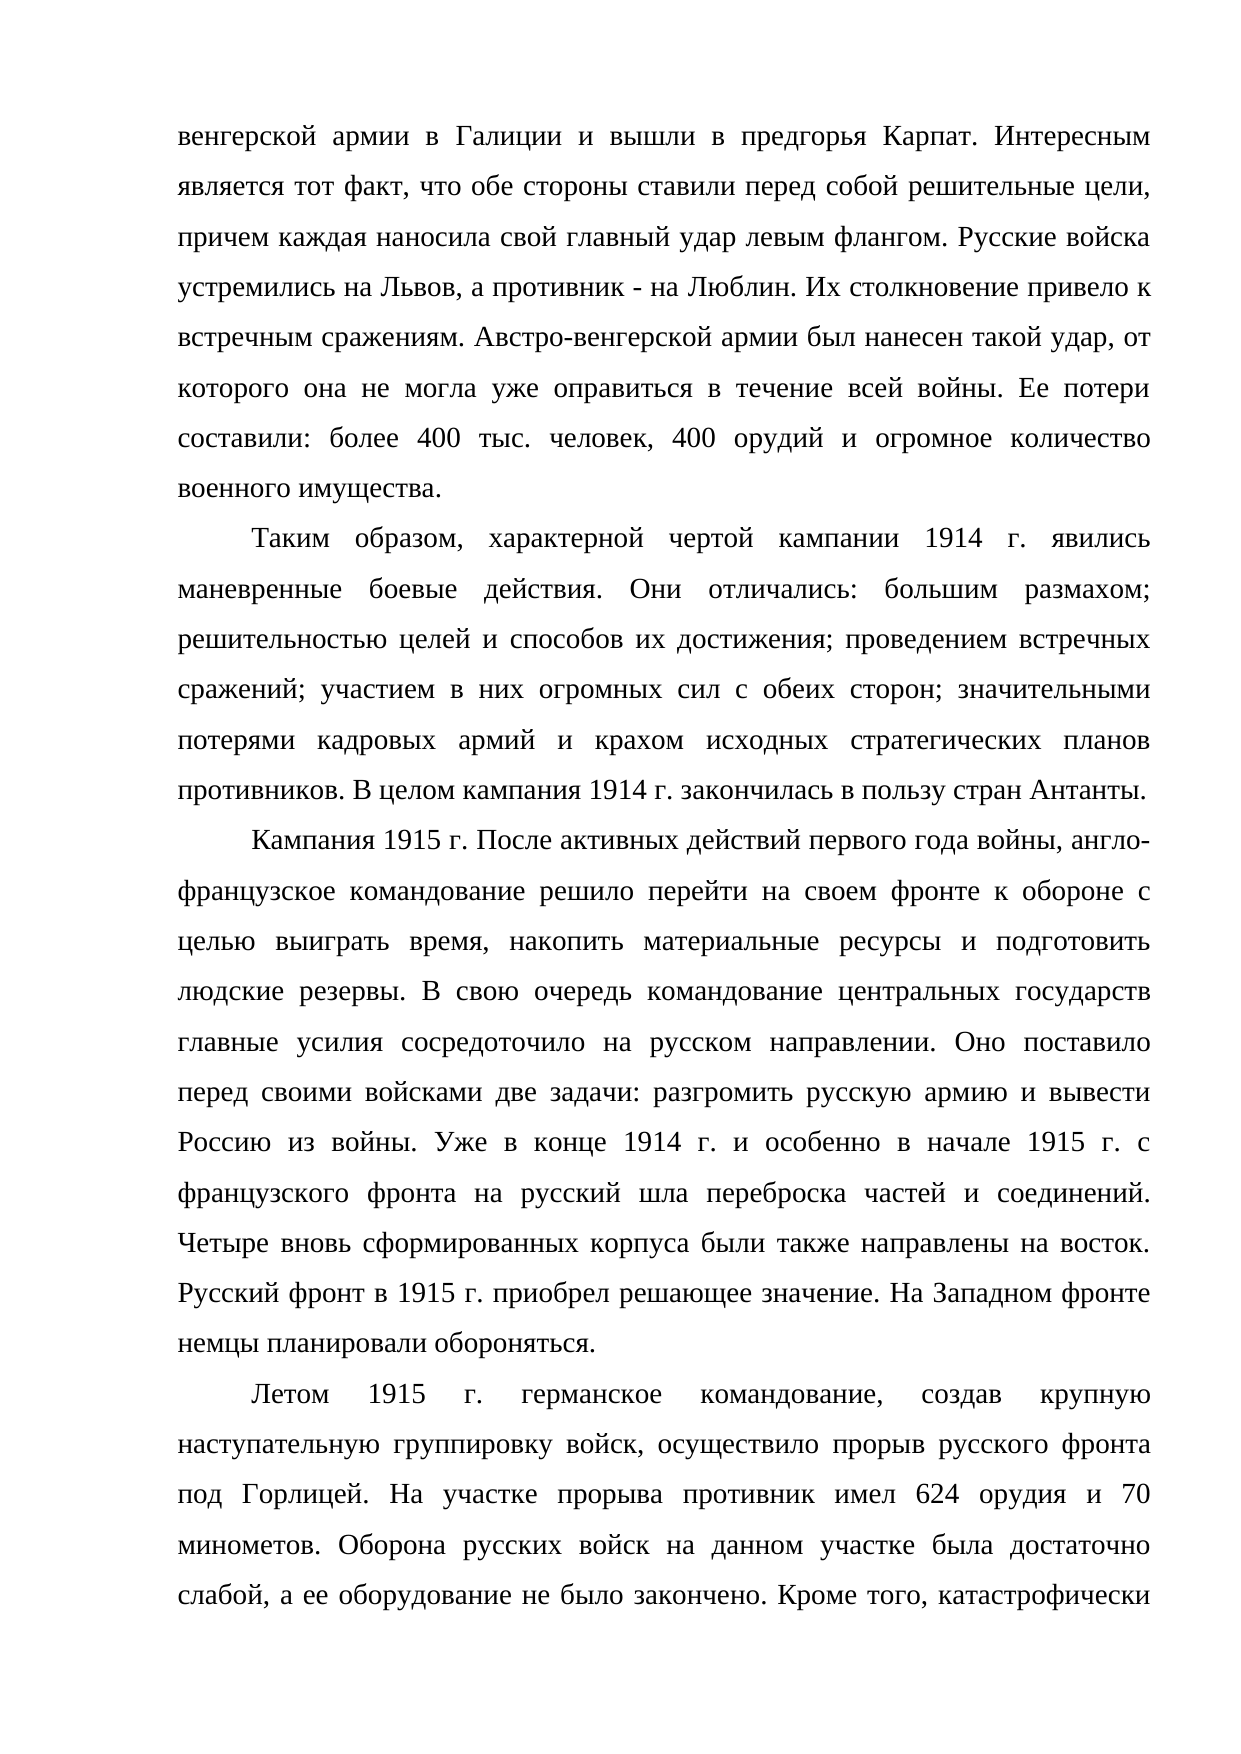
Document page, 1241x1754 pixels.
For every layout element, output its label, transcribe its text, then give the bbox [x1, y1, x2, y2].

text Кампания 1915 г. После активных действий первого года войны, англо-французское командование решило перейти на своем фронте к обороне с целью выиграть время, накопить материальные ресурсы и подготовить людские резервы. В свою очередь командование центральных государств главные усилия сосредоточило на русском направлении. Оно поставило перед своими войсками две задачи: разгромить русскую армию и вывести Россию из войны. Уже в конце 1914 г. и особенно в начале 1915 г. с французского фронта на русский шла переброска частей и соединений. Четыре вновь сформированных корпуса были также направлены на восток. Русский фронт в 1915 г. приобрел решающее значение. На Западном фронте немцы планировали обороняться. [177, 822, 1152, 1359]
text Таким образом, характерной чертой кампании 1914 г. явились маневренные боевые действия. Они отличались: большим размахом; решительностью целей и способов их достижения; проведением встречных сражений; участием в них огромных сил с обеих сторон; значительными потерями кадровых армий и крахом исходных стратегических планов противников. В целом кампания 1914 г. закончилась в пользу стран Антанты. [177, 521, 1152, 806]
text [177, 118, 1152, 504]
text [177, 1376, 1152, 1611]
